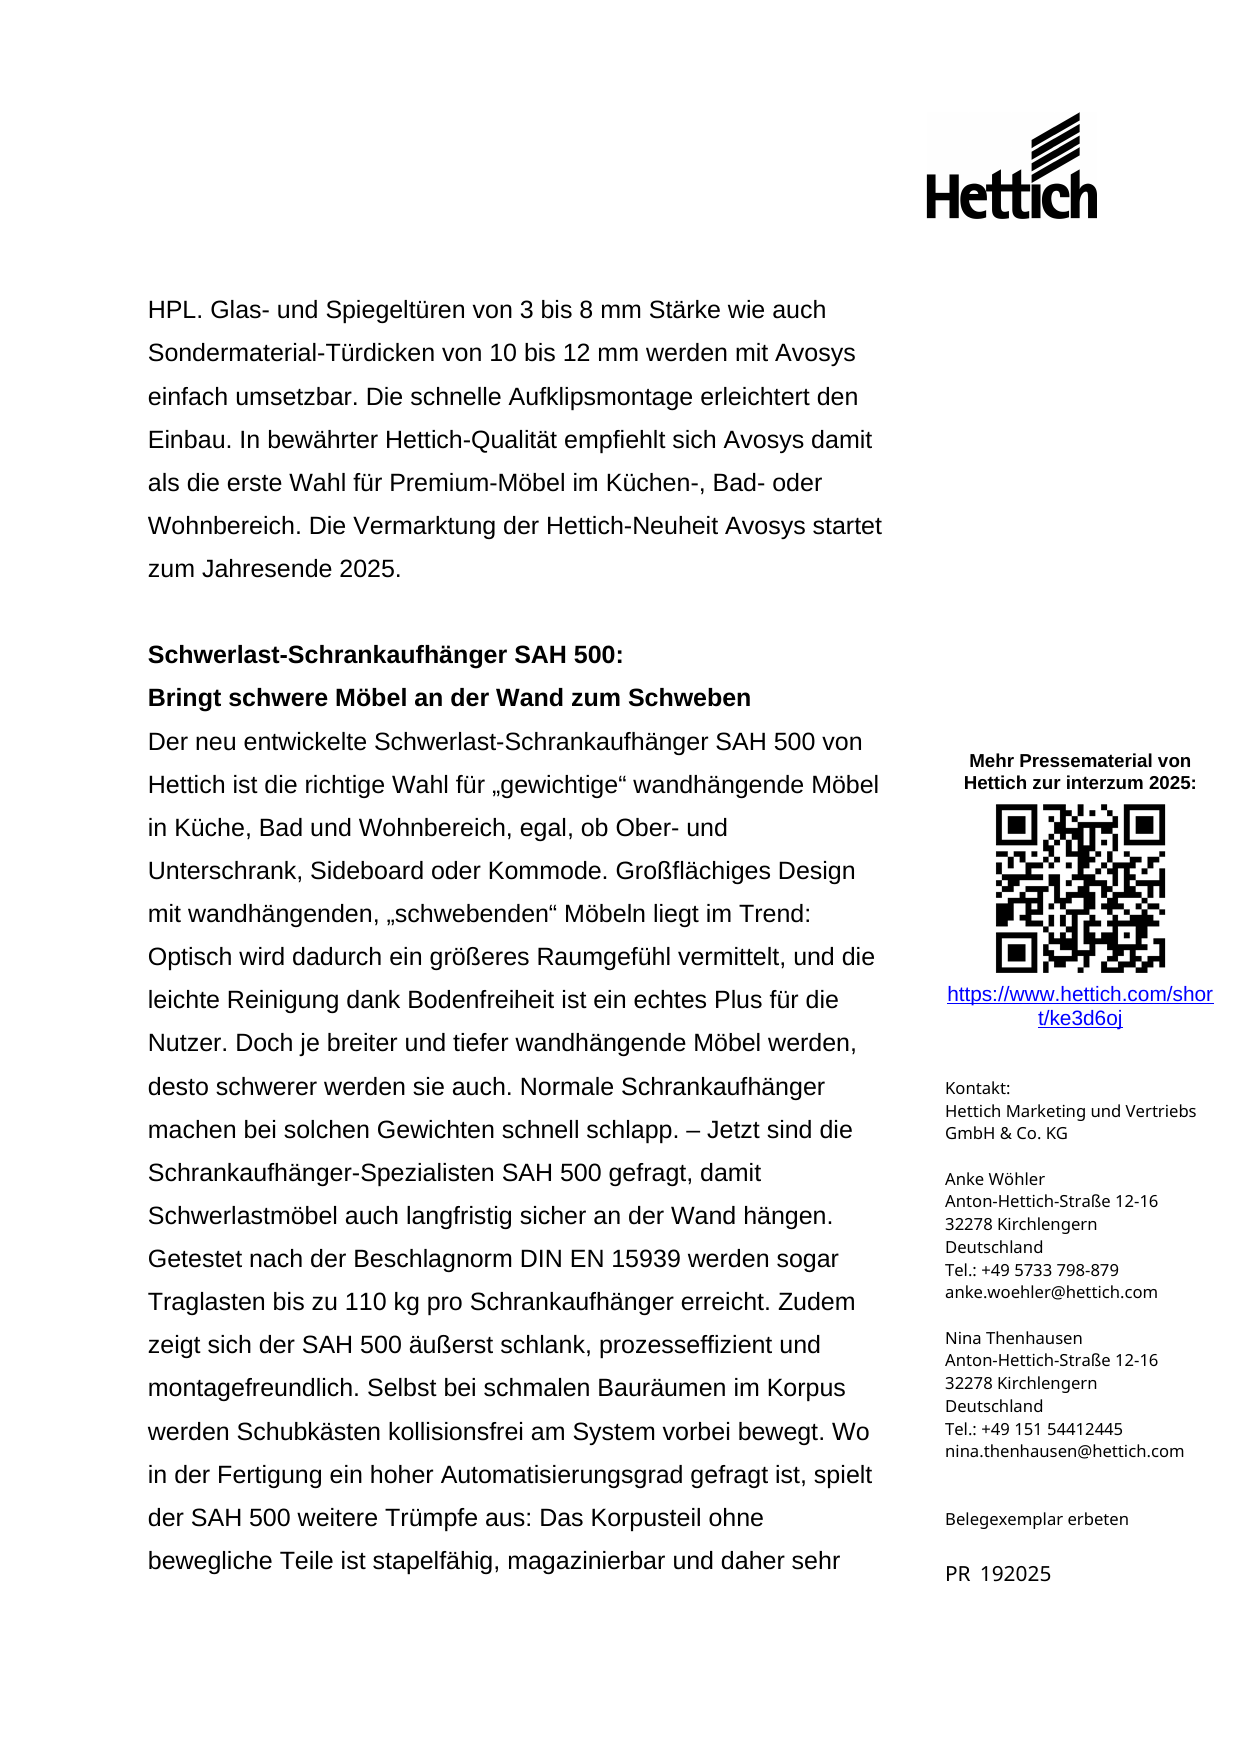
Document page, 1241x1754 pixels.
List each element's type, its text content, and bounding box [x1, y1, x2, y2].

text Schwerlast-Schrankaufhänger SAH 500: [148, 640, 886, 669]
picture [926, 112, 1097, 219]
text Bringt schwere Möbel an der Wand zum Schweben [148, 683, 886, 712]
